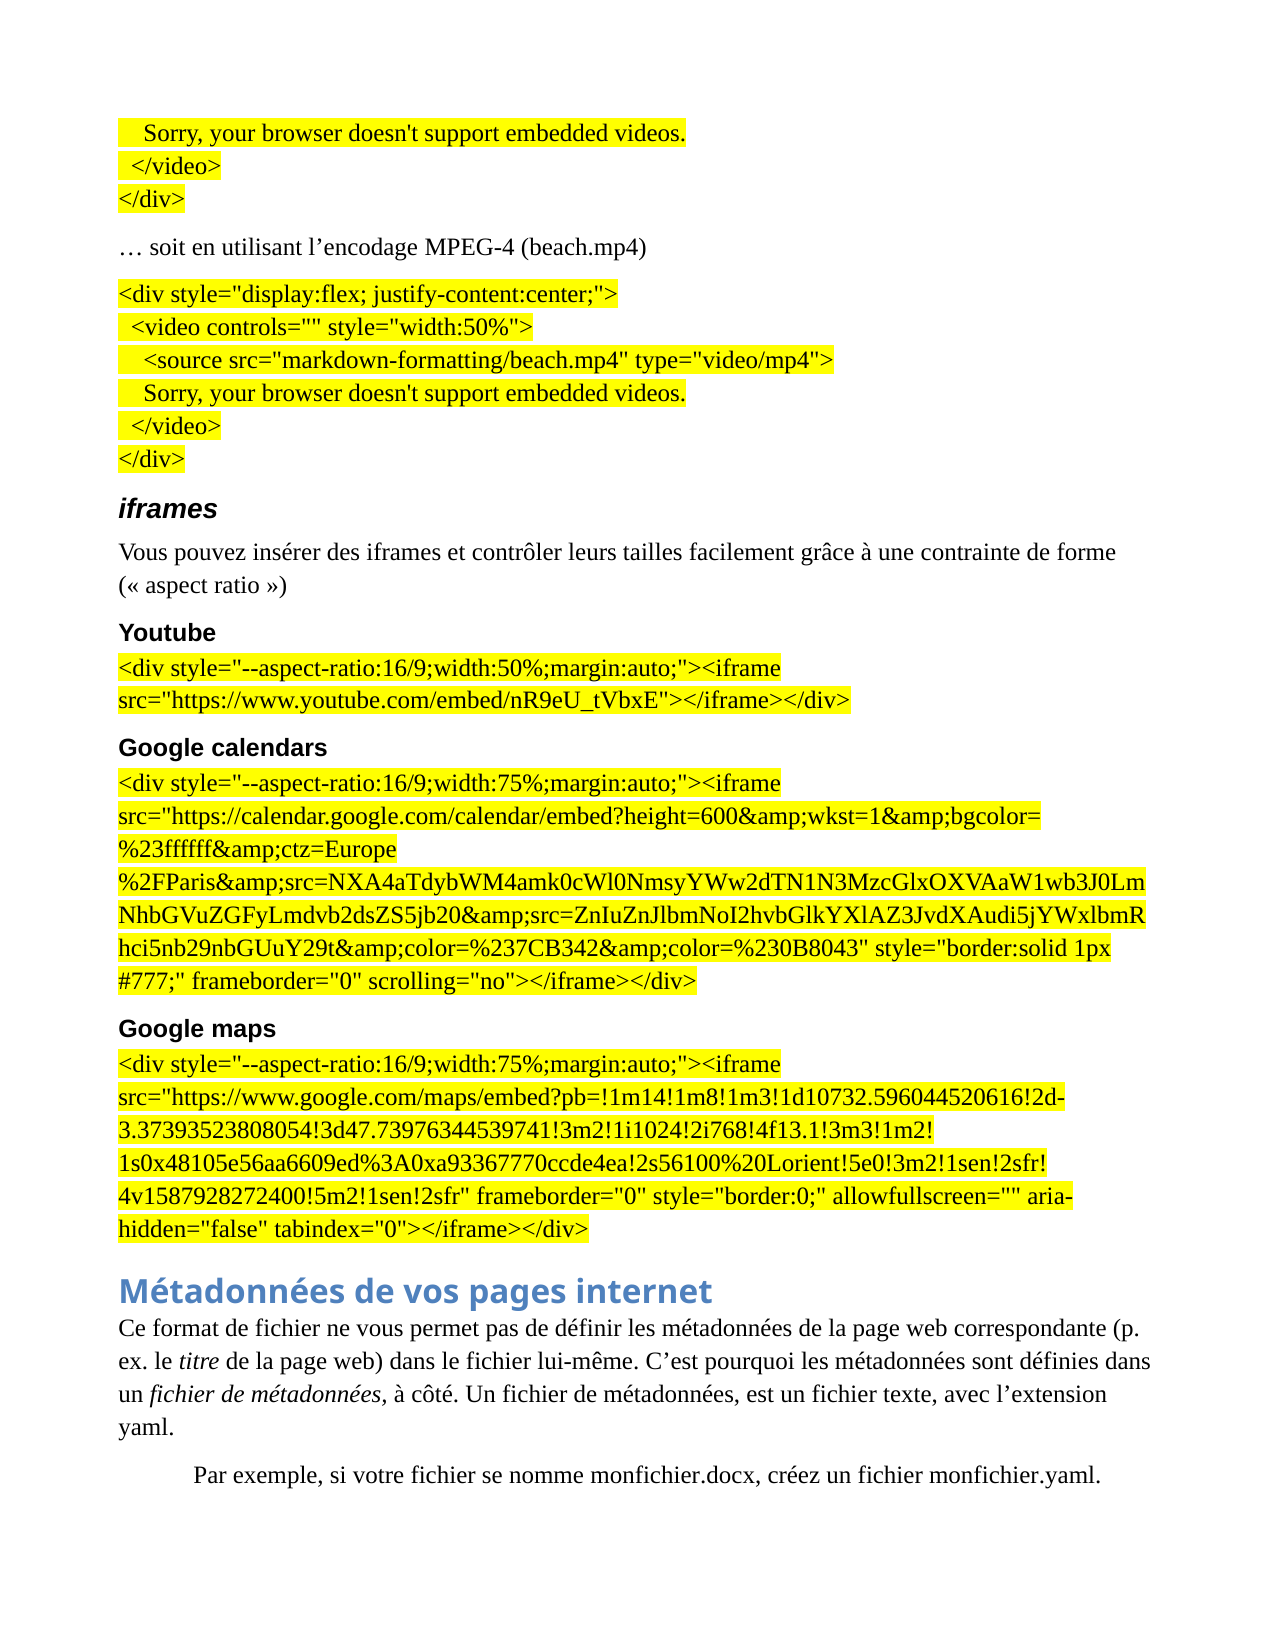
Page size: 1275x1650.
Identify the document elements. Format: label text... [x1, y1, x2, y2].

subtitle Google maps [118, 1014, 1157, 1043]
text Par exemple, si votre fichier se nomme monfichier.docx, créez un fichier monfichier.yaml. [193, 1460, 1157, 1489]
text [118, 118, 1157, 213]
text <div style="--aspect-ratio:16/9;width:75%;margin:auto;"><iframe src="https://calendar.google.com/calendar/embed?height=600&amp;wkst=1&amp;bgcolor=%23ffffff&amp;ctz=Europe%2FParis&amp;src=NXA4aTdybWM4amk0cWl0NmsyYWw2dTN1N3MzcGlxOXVAaW1wb3J0LmNhbGVuZGFyLmdvb2dsZS5jb20&amp;src=ZnIuZnJlbmNoI2hvbGlkYXlAZ3JvdXAudi5jYWxlbmRhci5nb29nbGUuY29t&amp;color=%237CB342&amp;color=%230B8043" style="border:solid 1px #777;" frameborder="0" scrolling="no"></iframe></div> [118, 768, 1157, 995]
subtitle Métadonnées de vos pages internet [118, 1268, 1157, 1313]
subtitle iframes [118, 492, 1157, 524]
text Ce format de fichier ne vous permet pas de définir les métadonnées de la page web correspondante (p. ex. le titre de la page web) dans le fichier lui-même. C’est pourquoi les métadonnées sont définies dans un fichier de métadonnées, à côté. Un fichier de métadonnées, est un fichier texte, avec l’extension yaml. [118, 1313, 1157, 1441]
text <div style="--aspect-ratio:16/9;width:50%;margin:auto;"><iframe src="https://www.youtube.com/embed/nR9eU_tVbxE"></iframe></div> [118, 653, 1157, 714]
subtitle Google calendars [118, 733, 1157, 762]
text … soit en utilisant l’encodage MPEG-4 (beach.mp4) [118, 232, 1157, 261]
subtitle Youtube [118, 618, 1157, 646]
text <div style="--aspect-ratio:16/9;width:75%;margin:auto;"><iframe src="https://www.google.com/maps/embed?pb=!1m14!1m8!1m3!1d10732.596044520616!2d-3.37393523808054!3d47.73976344539741!3m2!1i1024!2i768!4f13.1!3m3!1m2!1s0x48105e56aa6609ed%3A0xa93367770ccde4ea!2s56100%20Lorient!5e0!3m2!1sen!2sfr!4v1587928272400!5m2!1sen!2sfr" frameborder="0" style="border:0;" allowfullscreen="" aria-hidden="false" tabindex="0"></iframe></div> [118, 1049, 1157, 1243]
text <div style="display:flex; justify-content:center;"> <video controls="" style="width:50%"> <source src="markdown-formatting/beach.mp4" type="video/mp4"> Sorry, your browser doesn't support embedded videos. </video> </div> [118, 279, 1157, 473]
text Vous pouvez insérer des iframes et contrôler leurs tailles facilement grâce à une contrainte de forme (« aspect ratio ») [118, 537, 1157, 599]
